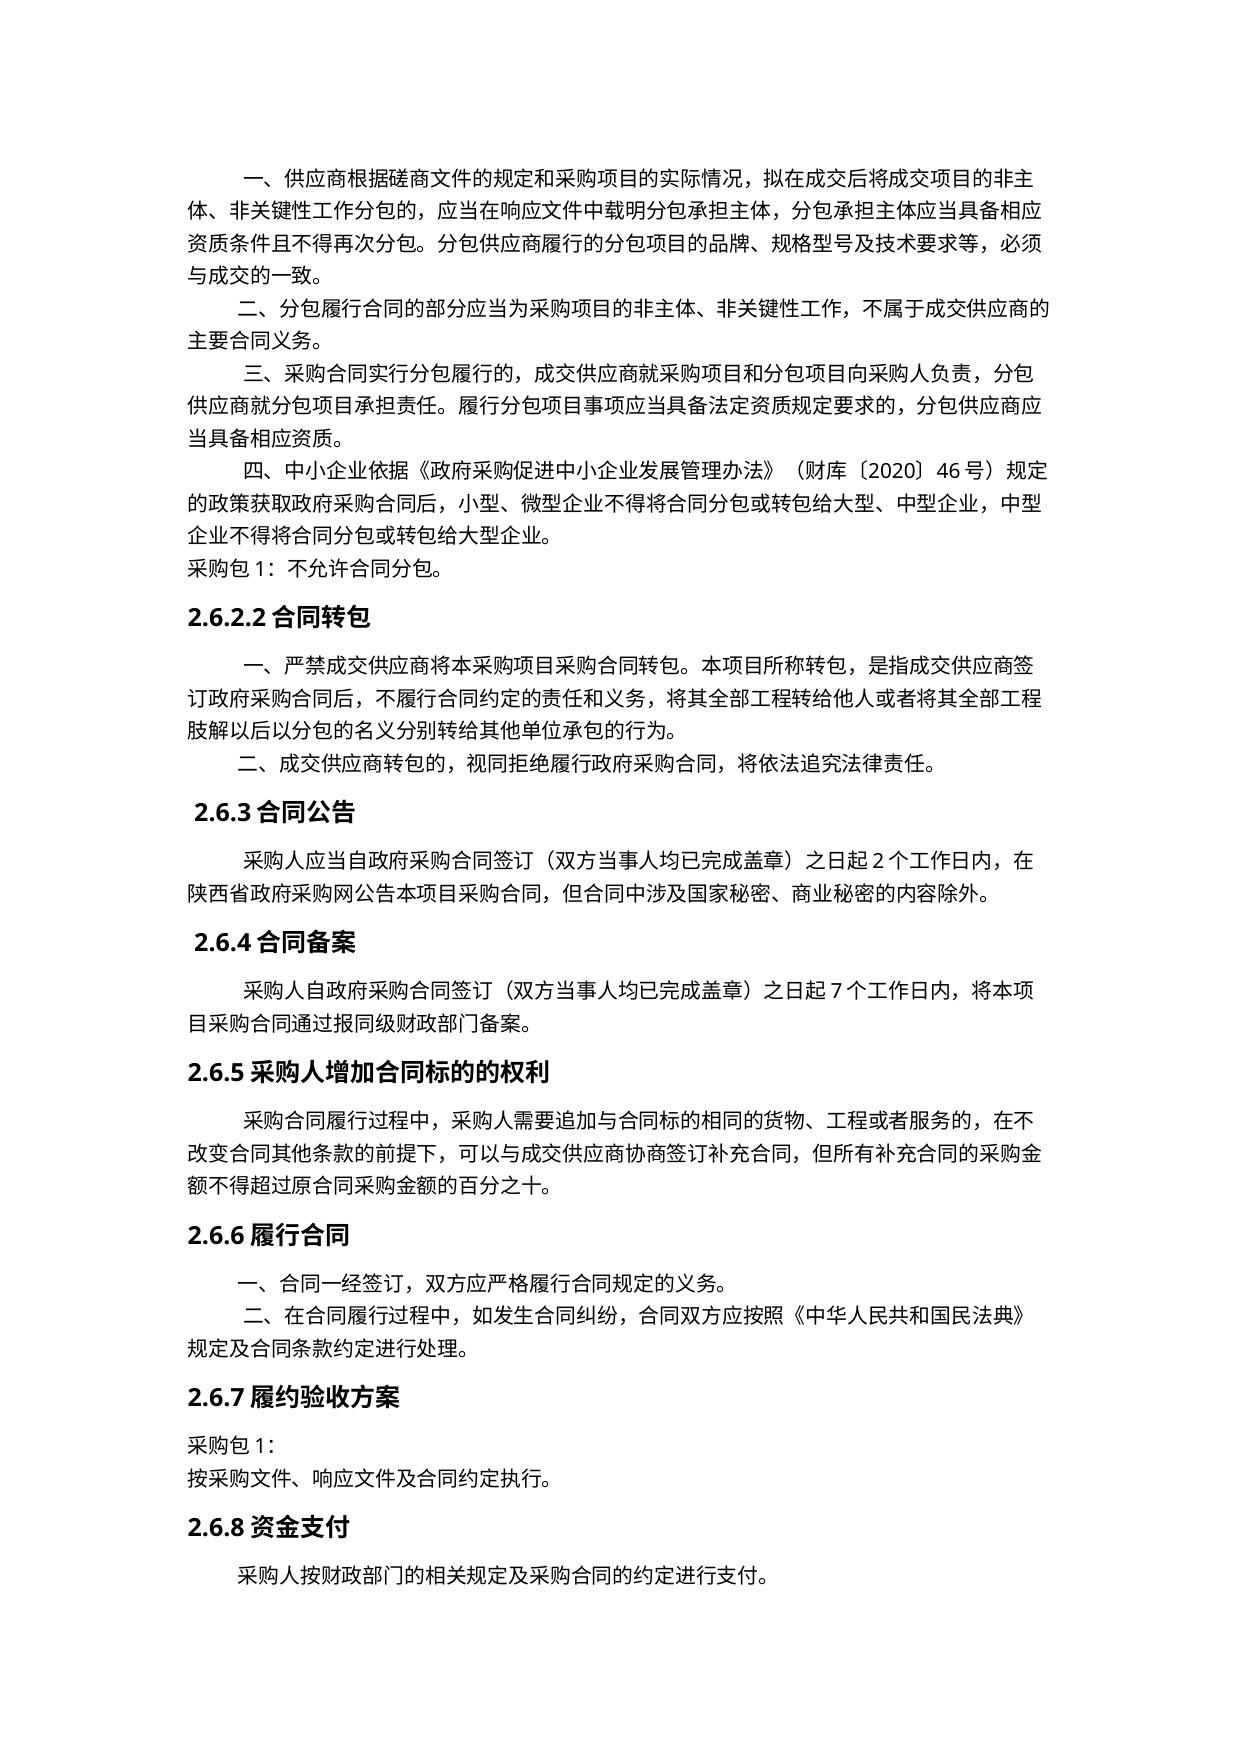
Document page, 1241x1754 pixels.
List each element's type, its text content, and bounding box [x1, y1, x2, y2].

text 三、采购合同实行分包履行的，成交供应商就采购项目和分包项目向采购人负责，分包供应商就分包项目承担责任。履行分包项目事项应当具备法定资质规定要求的，分包供应商应当具备相应资质。 [187, 357, 1053, 454]
text 2.6.5采购人增加合同标的的权利 [187, 1039, 1053, 1104]
text 2.6.6履行合同 [187, 1202, 1053, 1267]
text 2.6.2.2合同转包 [187, 584, 1053, 649]
text 采购包1：不允许合同分包。 [187, 552, 1053, 584]
text 一、合同一经签订，双方应严格履行合同规定的义务。 [187, 1267, 1053, 1299]
text 2.6.3合同公告 [187, 779, 1053, 844]
text 采购人应当自政府采购合同签订（双方当事人均已完成盖章）之日起2个工作日内，在陕西省政府采购网公告本项目采购合同，但合同中涉及国家秘密、商业秘密的内容除外。 [187, 844, 1053, 909]
text 2.6.4合同备案 [187, 909, 1053, 974]
text 采购人按财政部门的相关规定及采购合同的约定进行支付。 [187, 1559, 1053, 1592]
text 采购人自政府采购合同签订（双方当事人均已完成盖章）之日起7个工作日内，将本项目采购合同通过报同级财政部门备案。 [187, 974, 1053, 1039]
text 四、中小企业依据《政府采购促进中小企业发展管理办法》（财库〔2020〕46号）规定的政策获取政府采购合同后，小型、微型企业不得将合同分包或转包给大型、中型企业，中型企业不得将合同分包或转包给大型企业。 [187, 454, 1053, 552]
text 二、成交供应商转包的，视同拒绝履行政府采购合同，将依法追究法律责任。 [187, 747, 1053, 779]
text 2.6.8资金支付 [187, 1494, 1053, 1559]
text 一、供应商根据磋商文件的规定和采购项目的实际情况，拟在成交后将成交项目的非主体、非关键性工作分包的，应当在响应文件中载明分包承担主体，分包承担主体应当具备相应资质条件且不得再次分包。分包供应商履行的分包项目的品牌、规格型号及技术要求等，必须与成交的一致。 [187, 162, 1053, 292]
text 采购包1： [187, 1429, 1053, 1462]
text 一、严禁成交供应商将本采购项目采购合同转包。本项目所称转包，是指成交供应商签订政府采购合同后，不履行合同约定的责任和义务，将其全部工程转给他人或者将其全部工程肢解以后以分包的名义分别转给其他单位承包的行为。 [187, 649, 1053, 747]
text 二、在合同履行过程中，如发生合同纠纷，合同双方应按照《中华人民共和国民法典》规定及合同条款约定进行处理。 [187, 1299, 1053, 1364]
text 二、分包履行合同的部分应当为采购项目的非主体、非关键性工作，不属于成交供应商的主要合同义务。 [187, 292, 1053, 357]
text 2.6.7履约验收方案 [187, 1364, 1053, 1429]
text 采购合同履行过程中，采购人需要追加与合同标的相同的货物、工程或者服务的，在不改变合同其他条款的前提下，可以与成交供应商协商签订补充合同，但所有补充合同的采购金额不得超过原合同采购金额的百分之十。 [187, 1104, 1053, 1202]
text 按采购文件、响应文件及合同约定执行。 [187, 1462, 1053, 1494]
